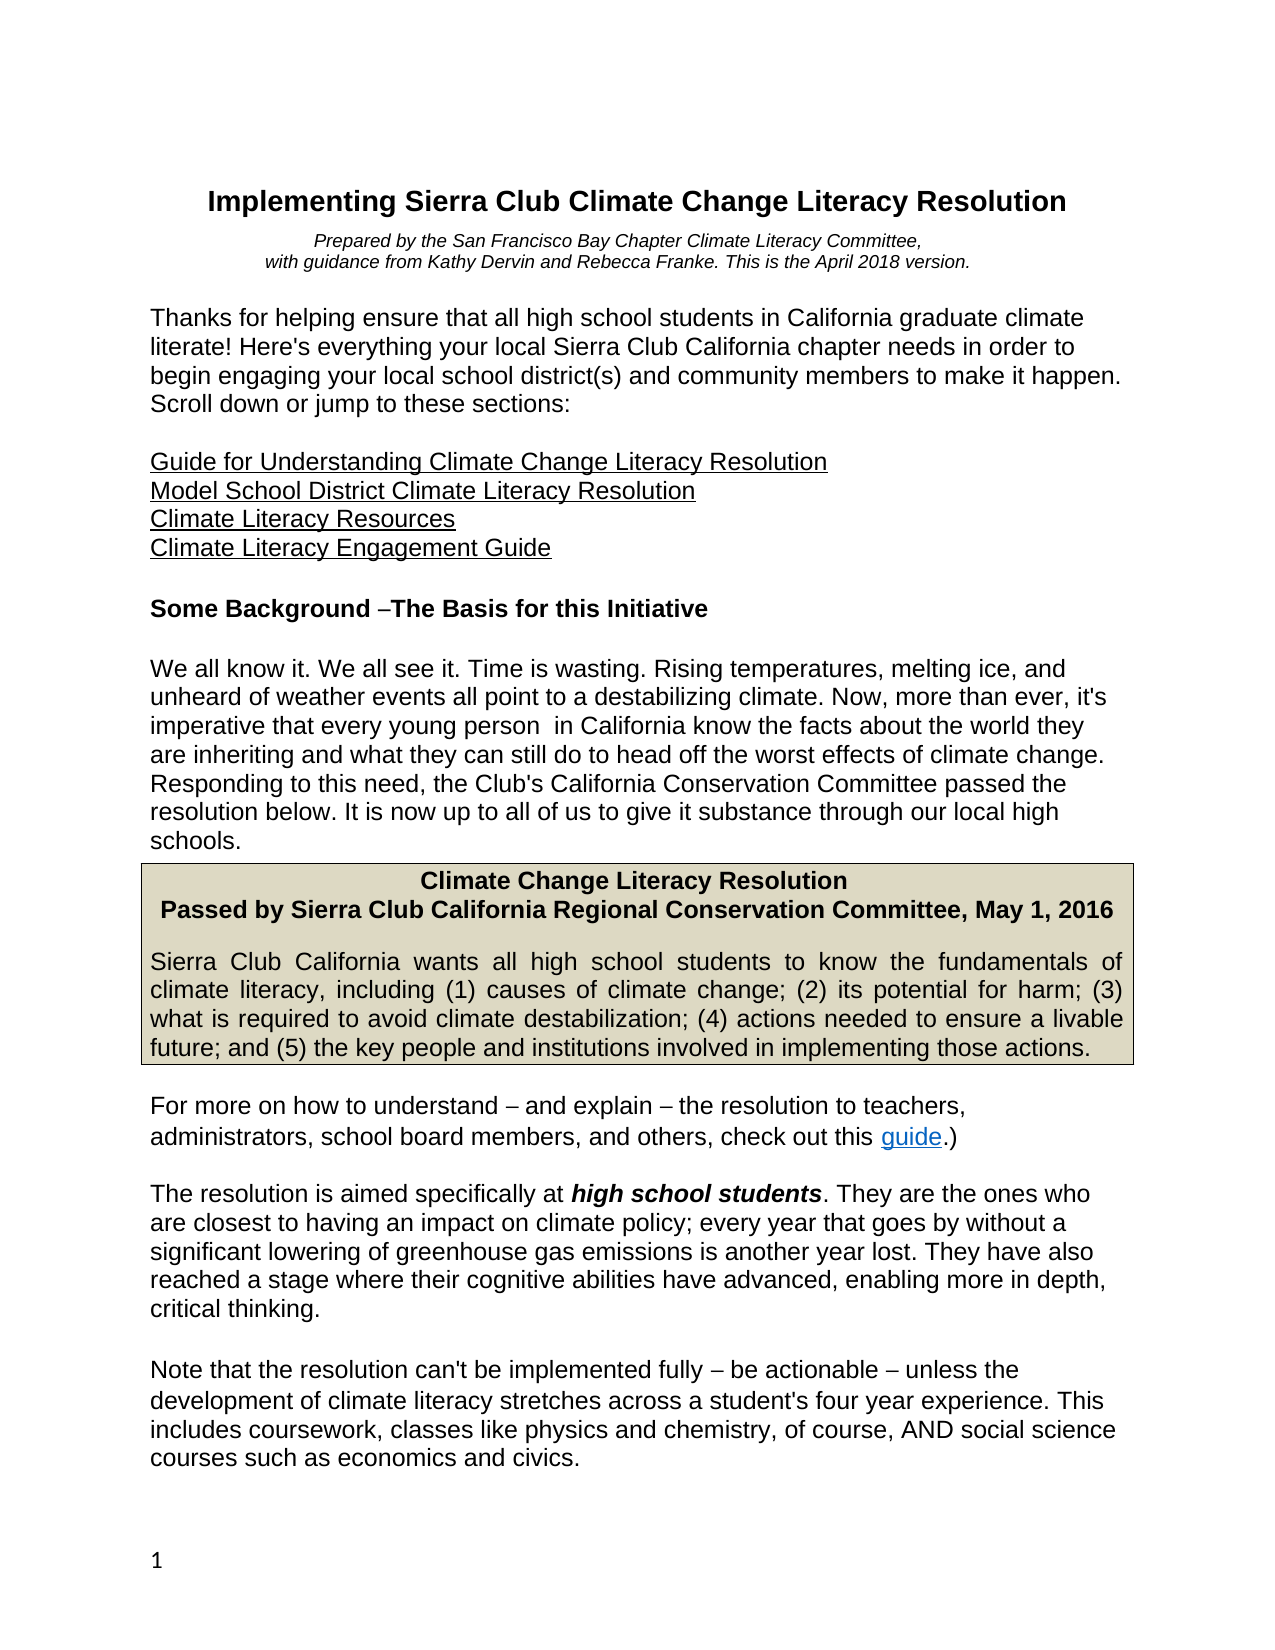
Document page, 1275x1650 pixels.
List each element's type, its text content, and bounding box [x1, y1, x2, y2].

text For more on how to understand – and explain – the resolution to teachers, administrators, school board members, and others, check out this guide.) [150, 1088, 1125, 1151]
text Thanks for helping ensure that all high school students in California graduate climate literate! Here's everything your local Sierra Club California chapter needs in order to begin engaging your local school district(s) and community members to make it happen. [150, 303, 1125, 389]
text Sierra Club California wants all high school students to know the fundamentals of climate literacy, including (1) causes of climate change; (2) its potential for harm; (3) what is required to avoid climate destabilization; (4) actions needed to ensure a livable future; and (5) the key people and institutions involved in implementing those actions. [142, 943, 1133, 1064]
text We all know it. We all see it. Time is wasting. Rising temperatures, melting ice, and unheard of weather events all point to a destabilizing climate. Now, more than ever, it's imperative that every young person in California know the facts about the world they are inheriting and what they can still do to head off the worst effects of climate change. Responding to this need, the Club's California Conservation Committee passed the resolution below. It is now up to all of us to give it substance through our local high schools. [150, 653, 1125, 855]
text Climate Literacy Resources [150, 504, 1125, 533]
text Some Background –The Basis for this Initiative [150, 591, 1125, 625]
text Climate Change Literacy Resolution Passed by Sierra Club California Regional Conservation Committee, May 1, 2016 [142, 864, 1133, 924]
text Guide for Understanding Climate Change Literacy Resolution [150, 447, 1125, 476]
text Implementing Sierra Club Climate Change Literacy Resolution [150, 183, 1125, 217]
text Note that the resolution can't be implemented fully – be actionable – unless the development of climate literacy stretches across a student's four year experience. This includes coursework, classes like physics and chemistry, of course, AND social science courses such as economics and civics. [150, 1352, 1125, 1472]
text Climate Literacy Engagement Guide [150, 533, 1125, 562]
text Model School District Climate Literacy Resolution [150, 476, 1125, 504]
text Prepared by the San Francisco Bay Chapter Climate Literacy Committee, [150, 229, 1087, 251]
text Scroll down or jump to these sections: [150, 389, 1125, 418]
text The resolution is aimed specifically at high school students. They are the ones who are closest to having an impact on climate policy; every year that goes by without a significant lowering of greenhouse gas emissions is another year lost. They have also reached a stage where their cognitive abilities have advanced, enabling more in depth, critical thinking. [150, 1179, 1125, 1323]
text with guidance from Kathy Dervin and Rebecca Franke. This is the April 2018 version. [150, 251, 1087, 273]
